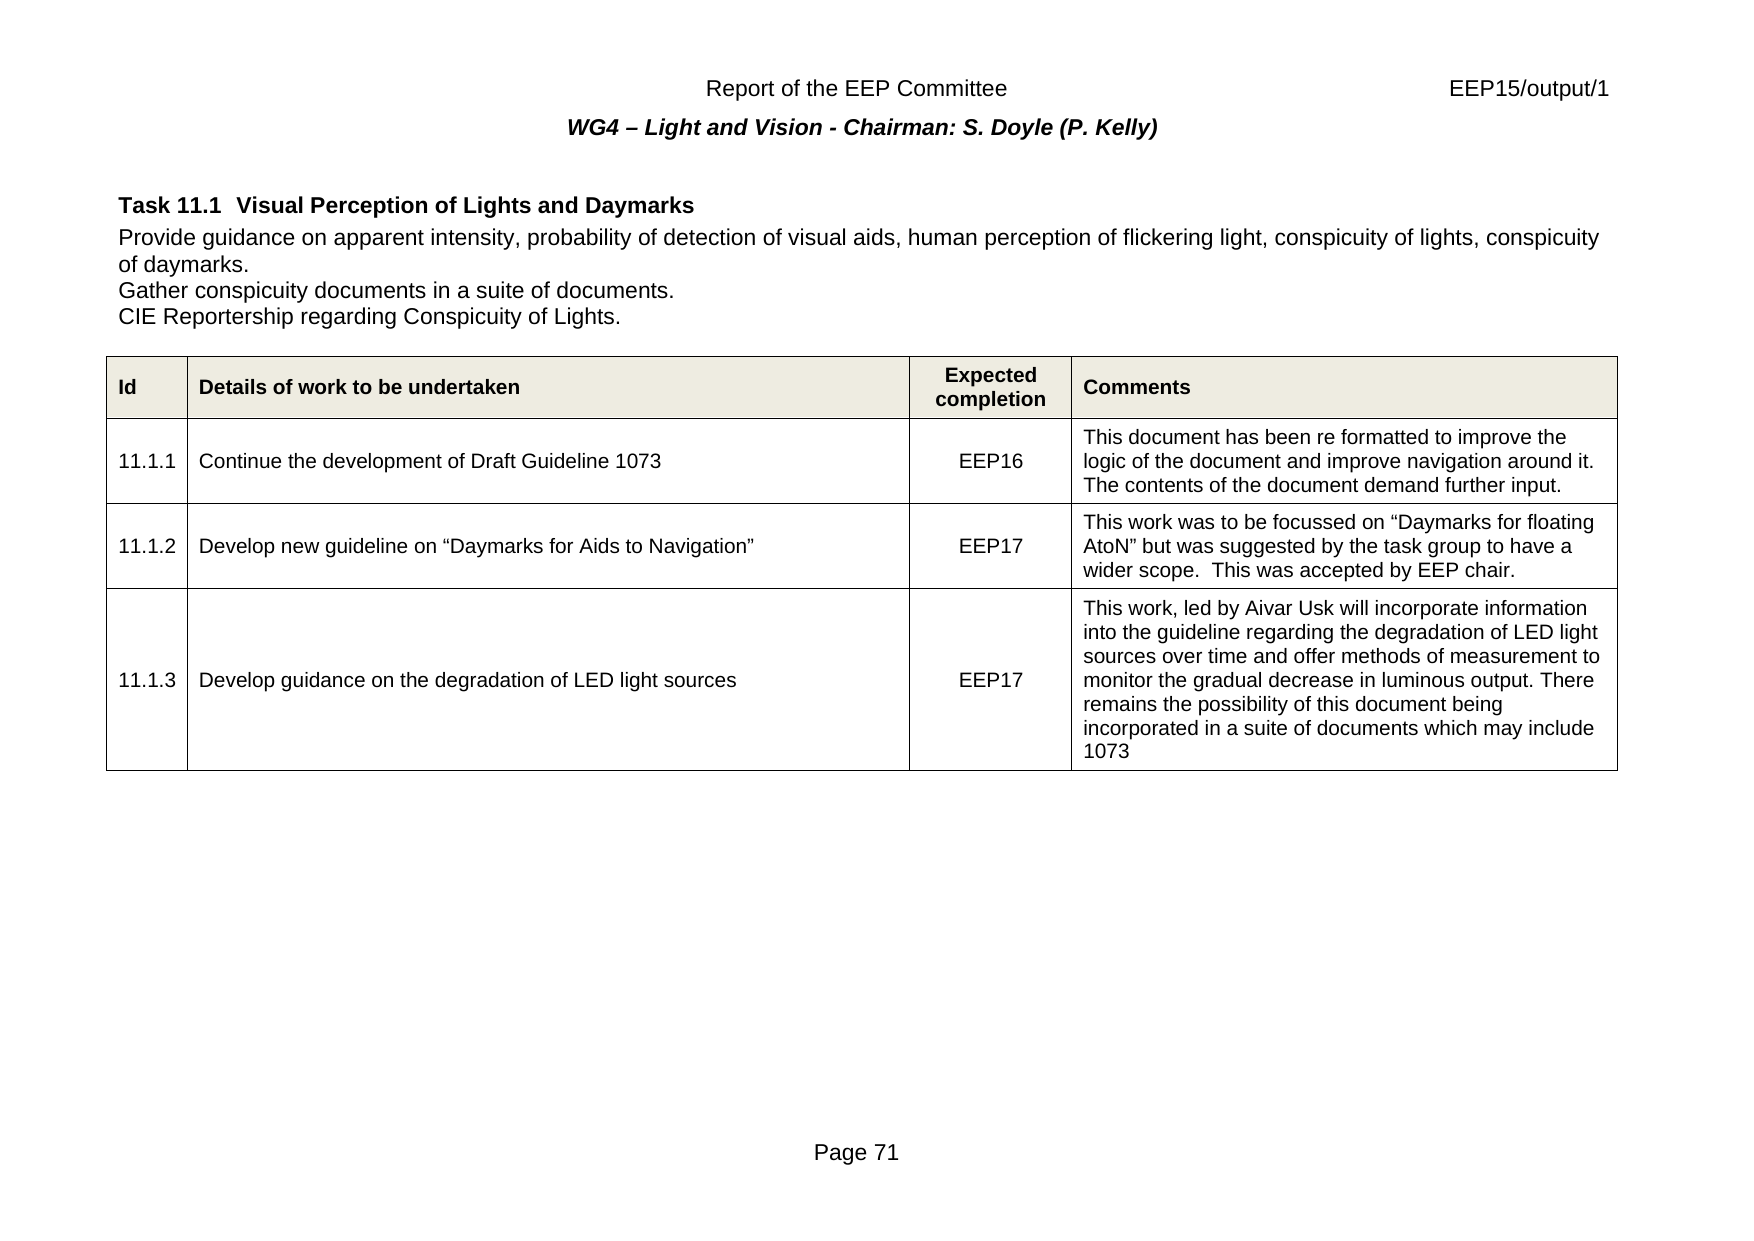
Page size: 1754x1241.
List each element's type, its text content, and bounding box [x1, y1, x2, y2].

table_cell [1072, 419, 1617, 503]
text Gather conspicuity documents in a suite of documents. [118, 277, 1606, 303]
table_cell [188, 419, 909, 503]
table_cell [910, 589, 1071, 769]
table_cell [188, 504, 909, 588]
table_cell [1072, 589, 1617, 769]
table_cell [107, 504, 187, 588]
text CIE Reportership regarding Conspicuity of Lights. [118, 303, 1606, 329]
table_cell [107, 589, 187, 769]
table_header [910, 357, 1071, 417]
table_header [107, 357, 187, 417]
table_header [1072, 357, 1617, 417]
subtitle Task 11.1 Visual Perception of Lights and Daymarks [118, 192, 1606, 218]
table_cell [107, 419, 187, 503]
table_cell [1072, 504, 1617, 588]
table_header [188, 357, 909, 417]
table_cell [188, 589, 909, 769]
subtitle WG4 – Light and Vision - Chairman: S. Doyle (P. Kelly) [118, 114, 1606, 140]
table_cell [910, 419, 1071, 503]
text Provide guidance on apparent intensity, probability of detection of visual aids, human perception of flickering light, conspicuity of lights, conspicuity of daymarks. [118, 224, 1606, 277]
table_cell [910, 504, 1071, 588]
